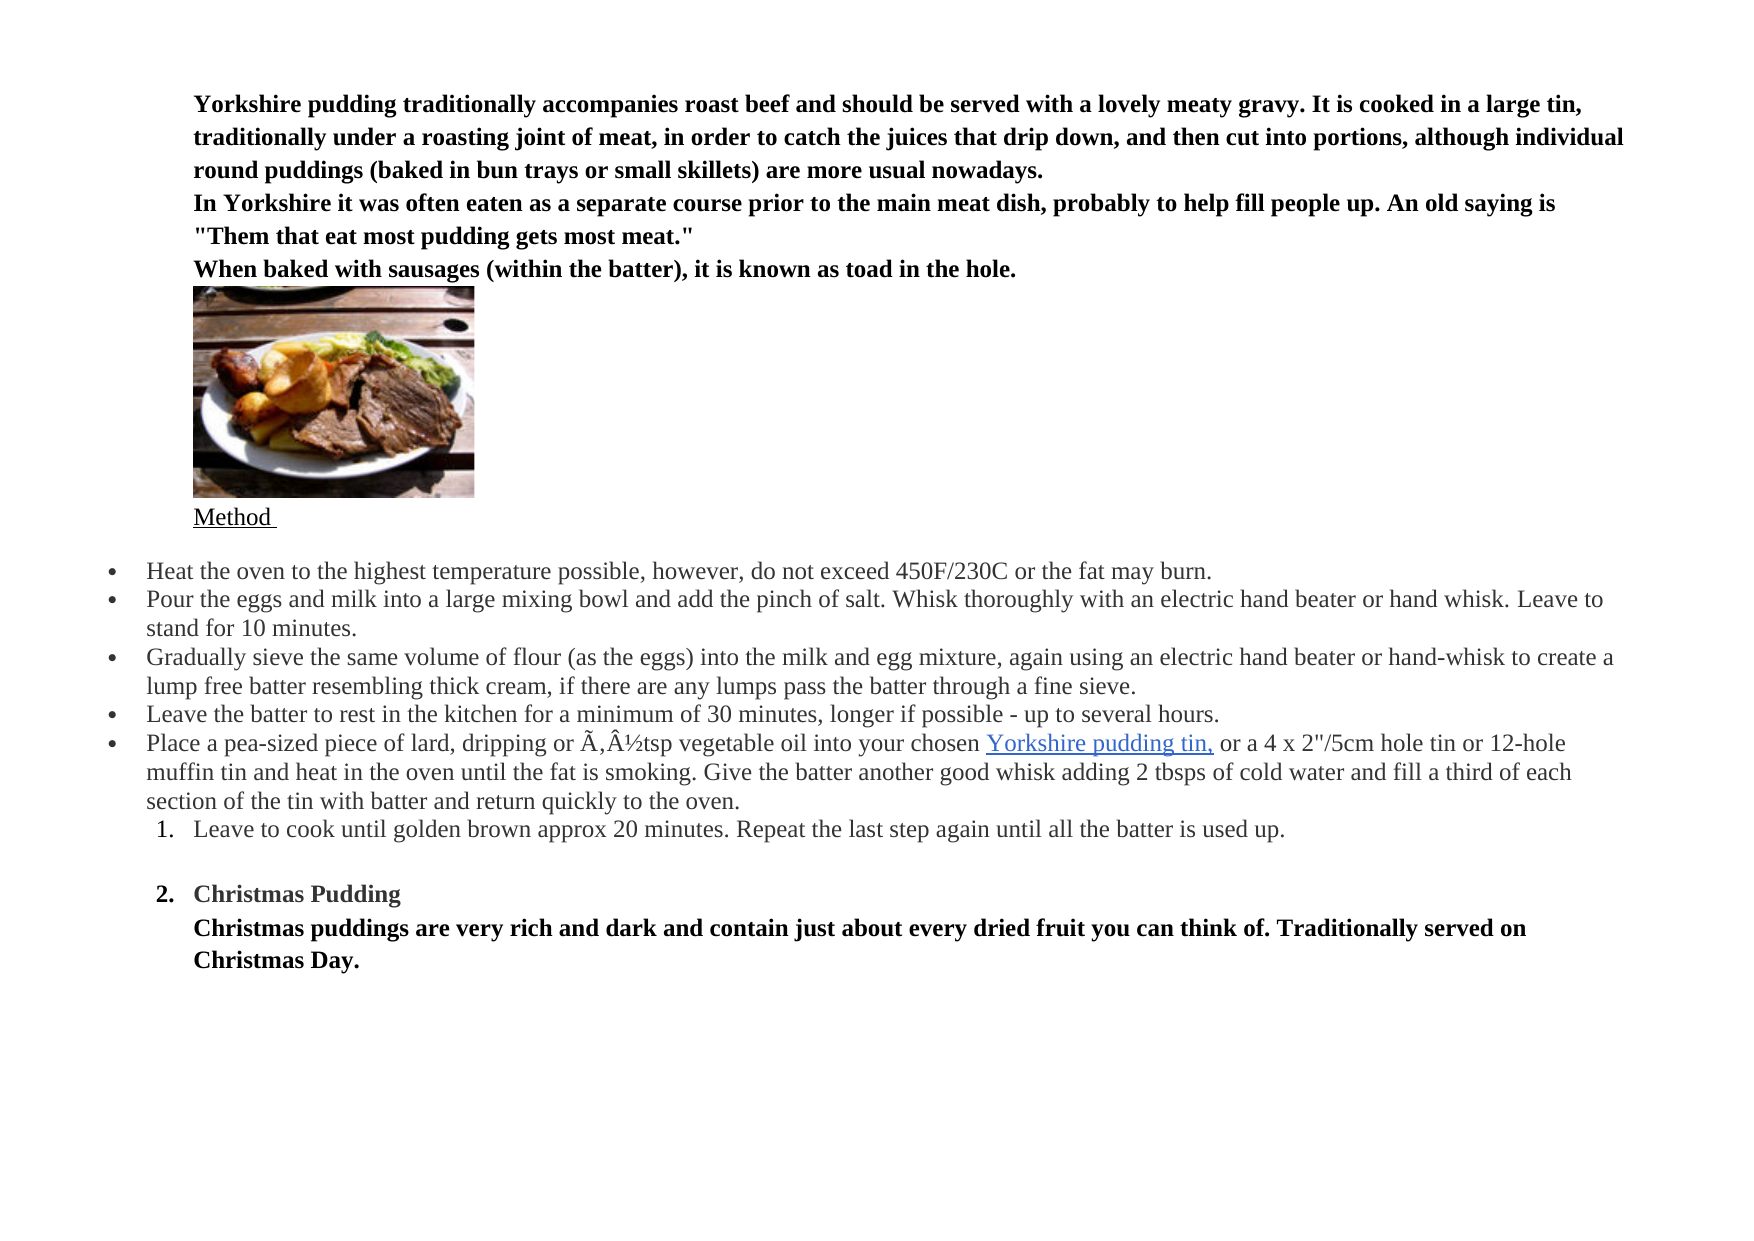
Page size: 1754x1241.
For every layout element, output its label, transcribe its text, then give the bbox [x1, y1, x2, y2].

list Place a pea-sized piece of lard, dripping or Ã‚Â½tsp vegetable oil into your chosen Yorkshire pudding tin, or a 4 x 2"/5cm hole tin or 12-hole muffin tin and heat in the oven until the fat is smoking. Give the batter another good whisk adding 2 tbsps of cold water and fill a third of each section of the tin with batter and return quickly to the oven. [109, 728, 1636, 814]
list Method [193, 502, 1636, 531]
list Pour the eggs and milk into a large mixing bowl and add the pinch of salt. Whisk thoroughly with an electric hand beater or hand whisk. Leave to stand for 10 minutes. [109, 584, 1636, 642]
list Christmas Pudding [156, 879, 1636, 908]
list Gradually sieve the same volume of flour (as the eggs) into the milk and egg mixture, again using an electric hand beater or hand-whisk to create a lump free batter resembling thick cream, if there are any lumps pass the batter through a fine sieve. [109, 642, 1636, 699]
list Heat the oven to the highest temperature possible, however, do not exceed 450F/230C or the fat may burn. [109, 556, 1636, 584]
list Yorkshire pudding traditionally accompanies roast beef and should be served with a lovely meaty gravy. It is cooked in a large tin, traditionally under a roasting joint of meat, in order to catch the juices that drip down, and then cut into portions, although individual round puddings (baked in bun trays or small skillets) are more usual nowadays. [193, 89, 1636, 183]
list In Yorkshire it was often eaten as a separate course prior to the main meat dish, probably to help fill people up. An old saying is "Them that eat most pudding gets most meat." [193, 188, 1636, 249]
list Leave the batter to rest in the kitchen for a minimum of 30 minutes, longer if possible - up to several hours. [109, 699, 1636, 728]
list When baked with sausages (within the batter), it is known as toad in the hole. [193, 254, 1636, 282]
list Christmas puddings are very rich and dark and contain just about every dried fruit you can think of. Traditionally served on Christmas Day. [193, 913, 1636, 974]
picture [193, 286, 475, 498]
list Leave to cook until golden brown approx 20 minutes. Repeat the last step again until all the batter is used up. [156, 814, 1636, 875]
